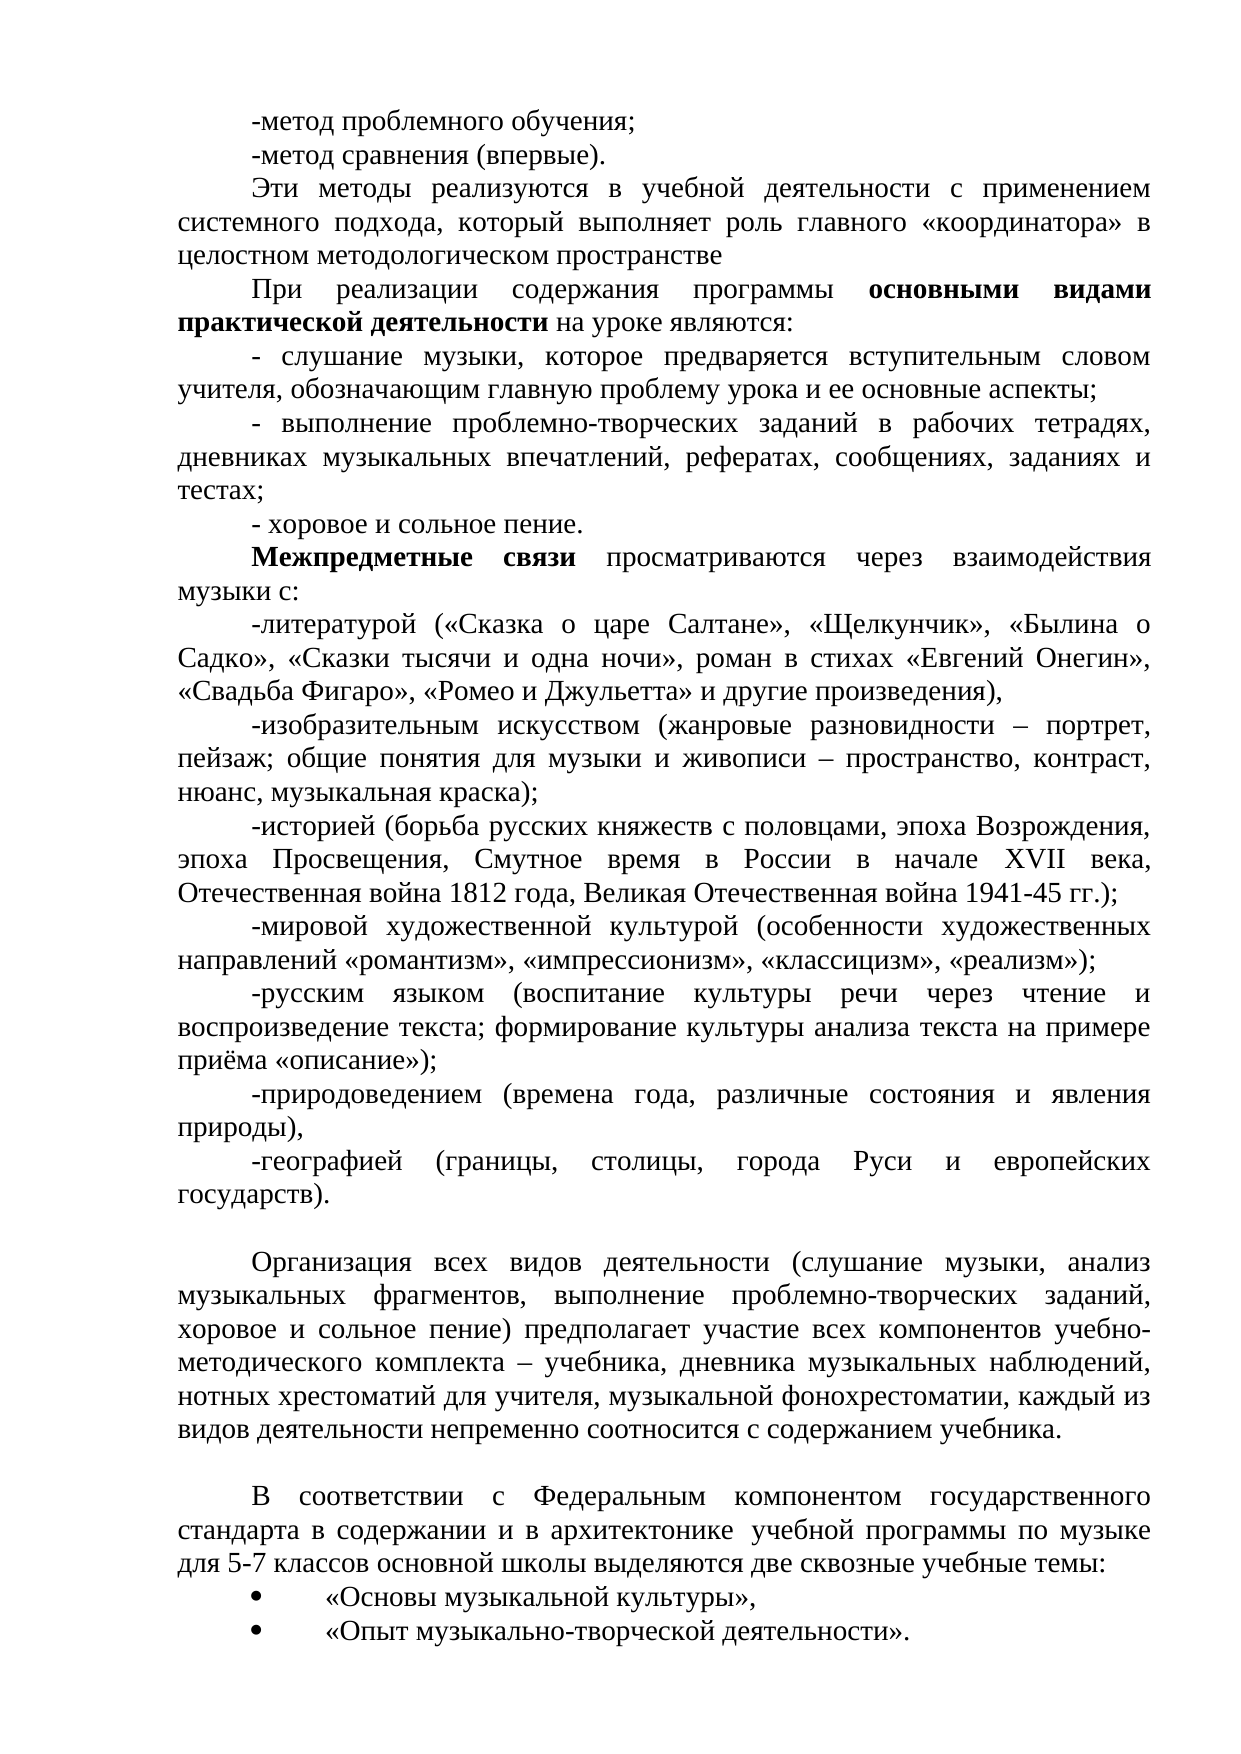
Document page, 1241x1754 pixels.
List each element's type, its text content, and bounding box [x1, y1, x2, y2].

text -природоведением (времена года, различные состояния и явления природы), [177, 1076, 1152, 1143]
text -метод проблемного обучения; [177, 103, 1152, 137]
text - слушание музыки, которое предваряется вступительным словом учителя, обозначающим главную проблему урока и ее основные аспекты; [177, 338, 1152, 405]
list «Основы музыкальной культуры», [177, 1579, 1152, 1613]
text -изобразительным искусством (жанровые разновидности – портрет, пейзаж; общие понятия для музыки и живописи – пространство, контраст, нюанс, музыкальная краска); [177, 707, 1152, 808]
text -метод сравнения (впервые). [177, 137, 1152, 170]
text -историей (борьба русских княжеств с половцами, эпоха Возрождения, эпоха Просвещения, Смутное время в России в начале XVII века, Отечественная война 1812 года, Великая Отечественная война 1941-45 гг.); [177, 808, 1152, 908]
text -географией (границы, столицы, города Руси и европейских государств). [177, 1143, 1152, 1210]
text - хоровое и сольное пение. [177, 506, 1152, 539]
text Организация всех видов деятельности (слушание музыки, анализ музыкальных фрагментов, выполнение проблемно-творческих заданий, хоровое и сольное пение) предполагает участие всех компонентов учебно-методического комплекта – учебника, дневника музыкальных наблюдений, нотных хрестоматий для учителя, музыкальной фонохрестоматии, каждый из видов деятельности непременно соотносится с содержанием учебника. [177, 1244, 1152, 1445]
text - выполнение проблемно-творческих заданий в рабочих тетрадях, дневниках музыкальных впечатлений, рефератах, сообщениях, заданиях и тестах; [177, 405, 1152, 506]
text -мировой художественной культурой (особенности художественных направлений «романтизм», «импрессионизм», «классицизм», «реализм»); [177, 908, 1152, 975]
list «Опыт музыкально-творческой деятельности». [177, 1613, 1152, 1646]
text -литературой («Сказка о царе Салтане», «Щелкунчик», «Былина о Садко», «Сказки тысячи и одна ночи», роман в стихах «Евгений Онегин», «Свадьба Фигаро», «Ромео и Джульетта» и другие произведения), [177, 606, 1152, 707]
text Эти методы реализуются в учебной деятельности с применением системного подхода, который выполняет роль главного «координатора» в целостном методологическом пространстве [177, 170, 1152, 271]
text При реализации содержания программы основными видами практической деятельности на уроке являются: [177, 271, 1152, 338]
text -русским языком (воспитание культуры речи через чтение и воспроизведение текста; формирование культуры анализа текста на примере приёма «описание»); [177, 975, 1152, 1076]
text Межпредметные связи просматриваются через взаимодействия музыки с: [177, 539, 1152, 606]
text В соответствии с Федеральным компонентом государственного стандарта в содержании и в архитектонике учебной программы по музыке для 5-7 классов основной школы выделяются две сквозные учебные темы: [177, 1478, 1152, 1579]
